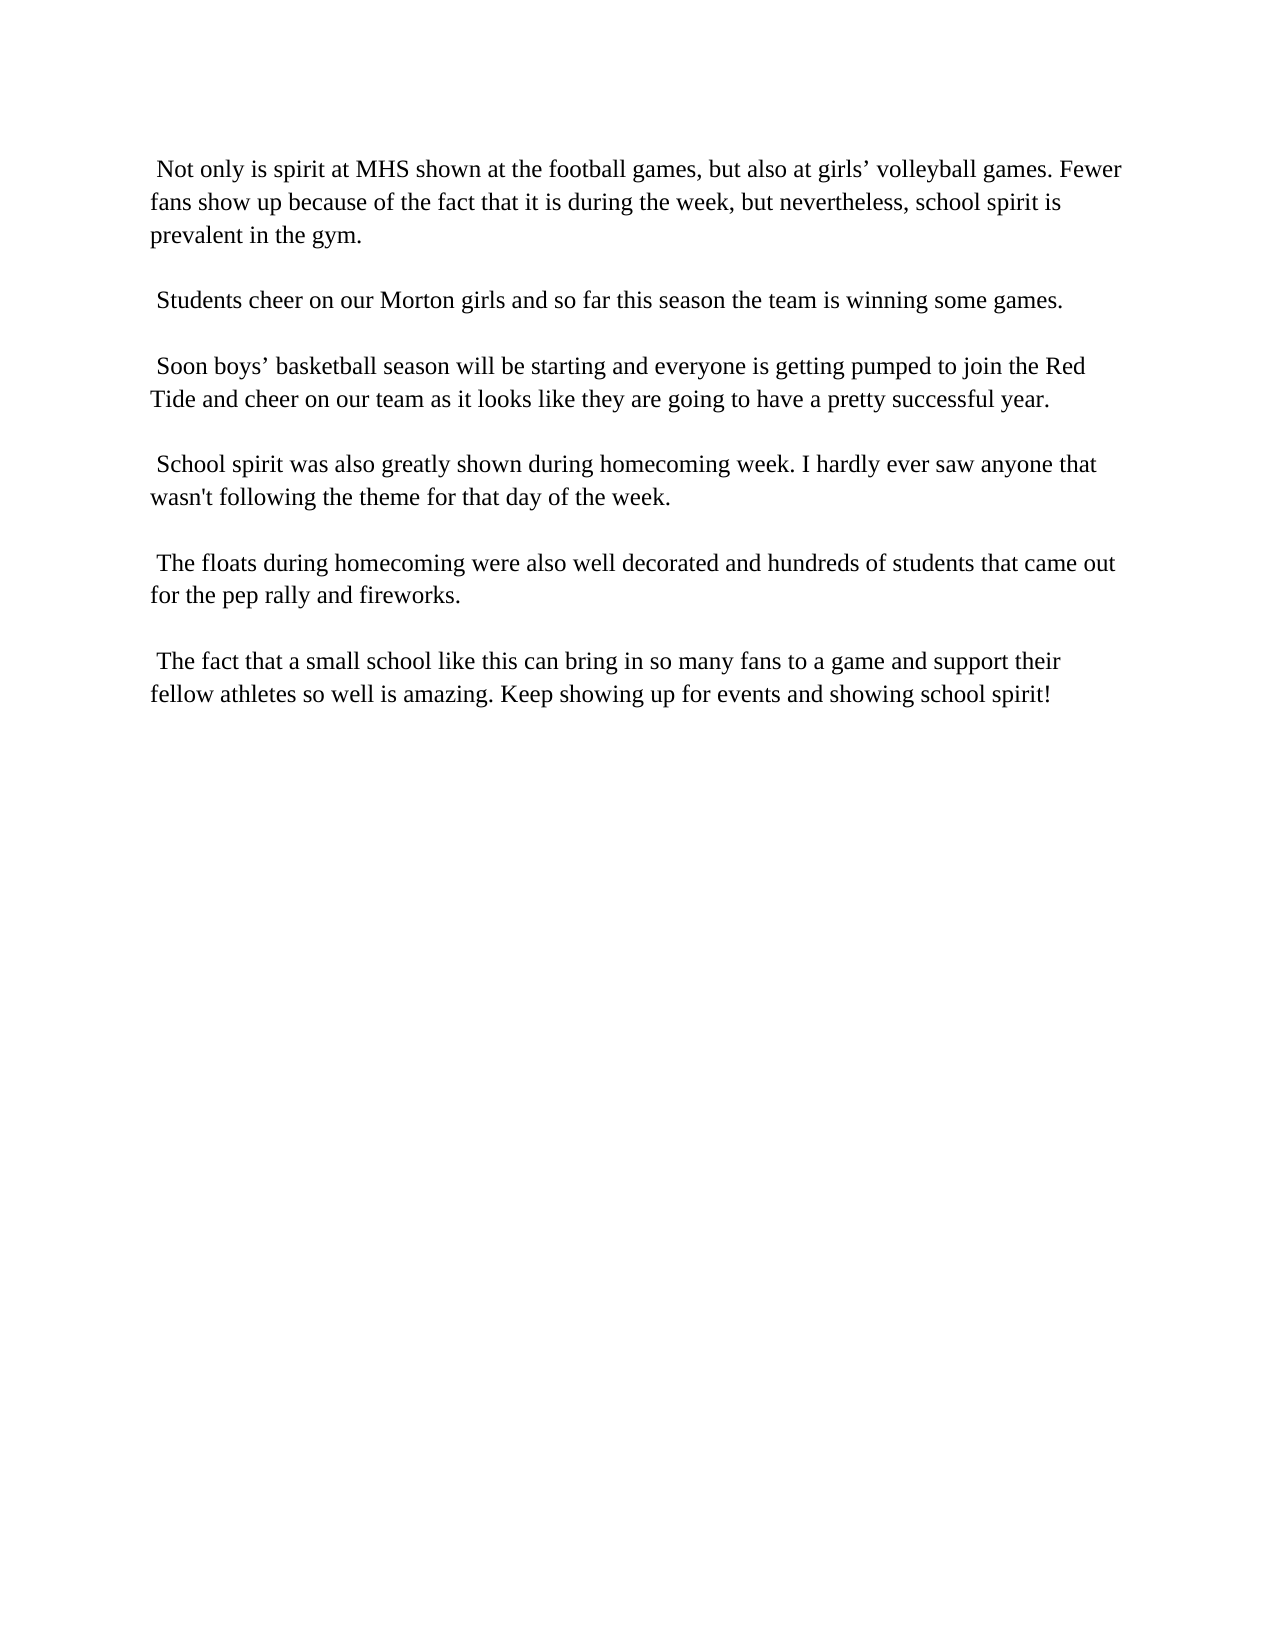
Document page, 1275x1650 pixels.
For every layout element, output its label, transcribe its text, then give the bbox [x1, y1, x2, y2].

text The fact that a small school like this can bring in so many fans to a game and support their fellow athletes so well is amazing. Keep showing up for events and showing school spirit! [150, 642, 1125, 708]
text School spirit was also greatly shown during homecoming week. I hardly ever saw anyone that wasn't following the theme for that day of the week. [150, 445, 1125, 511]
text Soon boys’ basketball season will be starting and everyone is getting pumped to join the Red Tide and cheer on our team as it looks like they are going to have a pretty successful year. [150, 347, 1125, 412]
text Students cheer on our Morton girls and so far this season the team is winning some games. [150, 281, 1125, 314]
text Not only is spirit at MHS shown at the football games, but also at girls’ volleyball games. Fewer fans show up because of the fact that it is during the week, but nevertheless, school spirit is prevalent in the gym. [150, 150, 1125, 248]
text The floats during homecoming were also well decorated and hundreds of students that came out for the pep rally and fireworks. [150, 544, 1125, 609]
